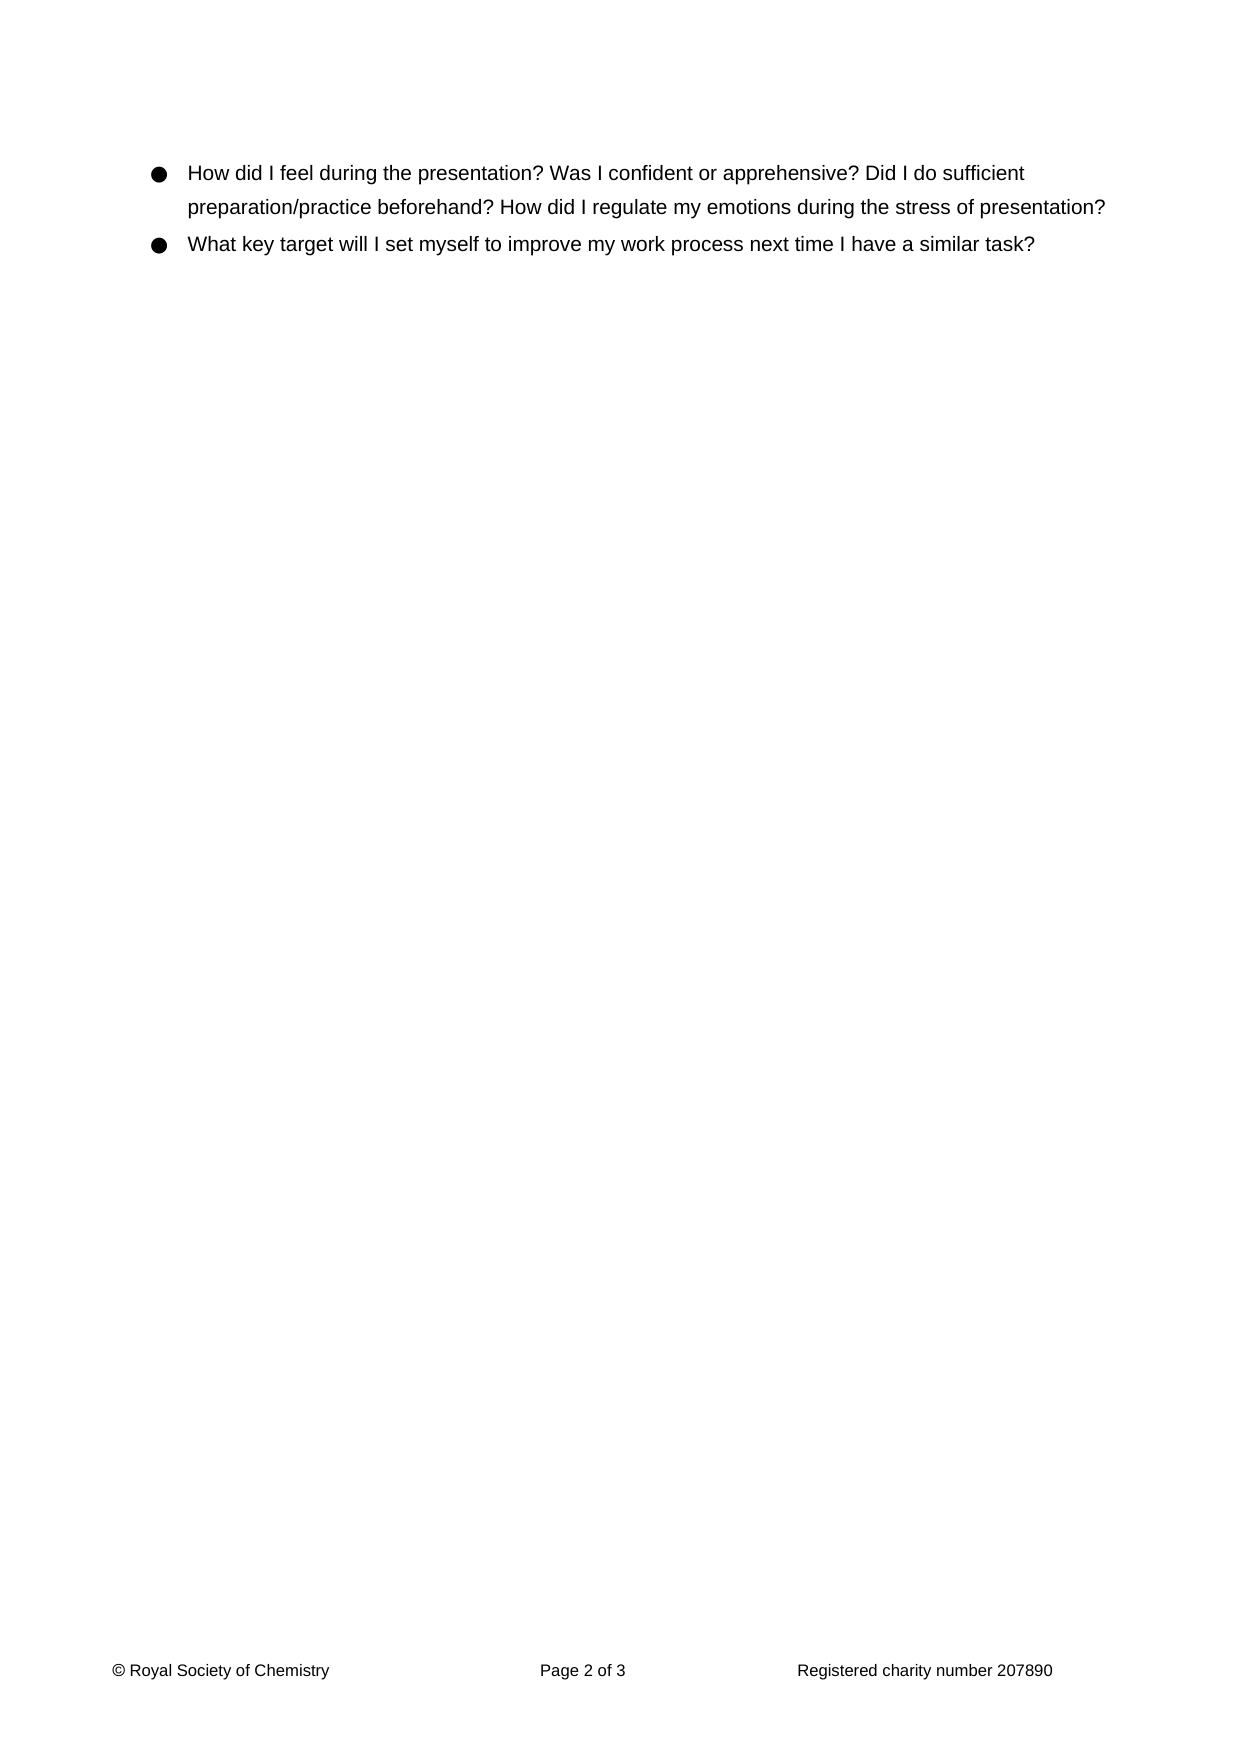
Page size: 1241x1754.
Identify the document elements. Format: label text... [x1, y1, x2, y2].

list What key target will I set myself to improve my work process next time I have a similar task? [150, 220, 1128, 263]
list How did I feel during the presentation? Was I confident or apprehensive? Did I do sufficient preparation/practice beforehand? How did I regulate my emotions during the stress of presentation? [150, 150, 1128, 218]
